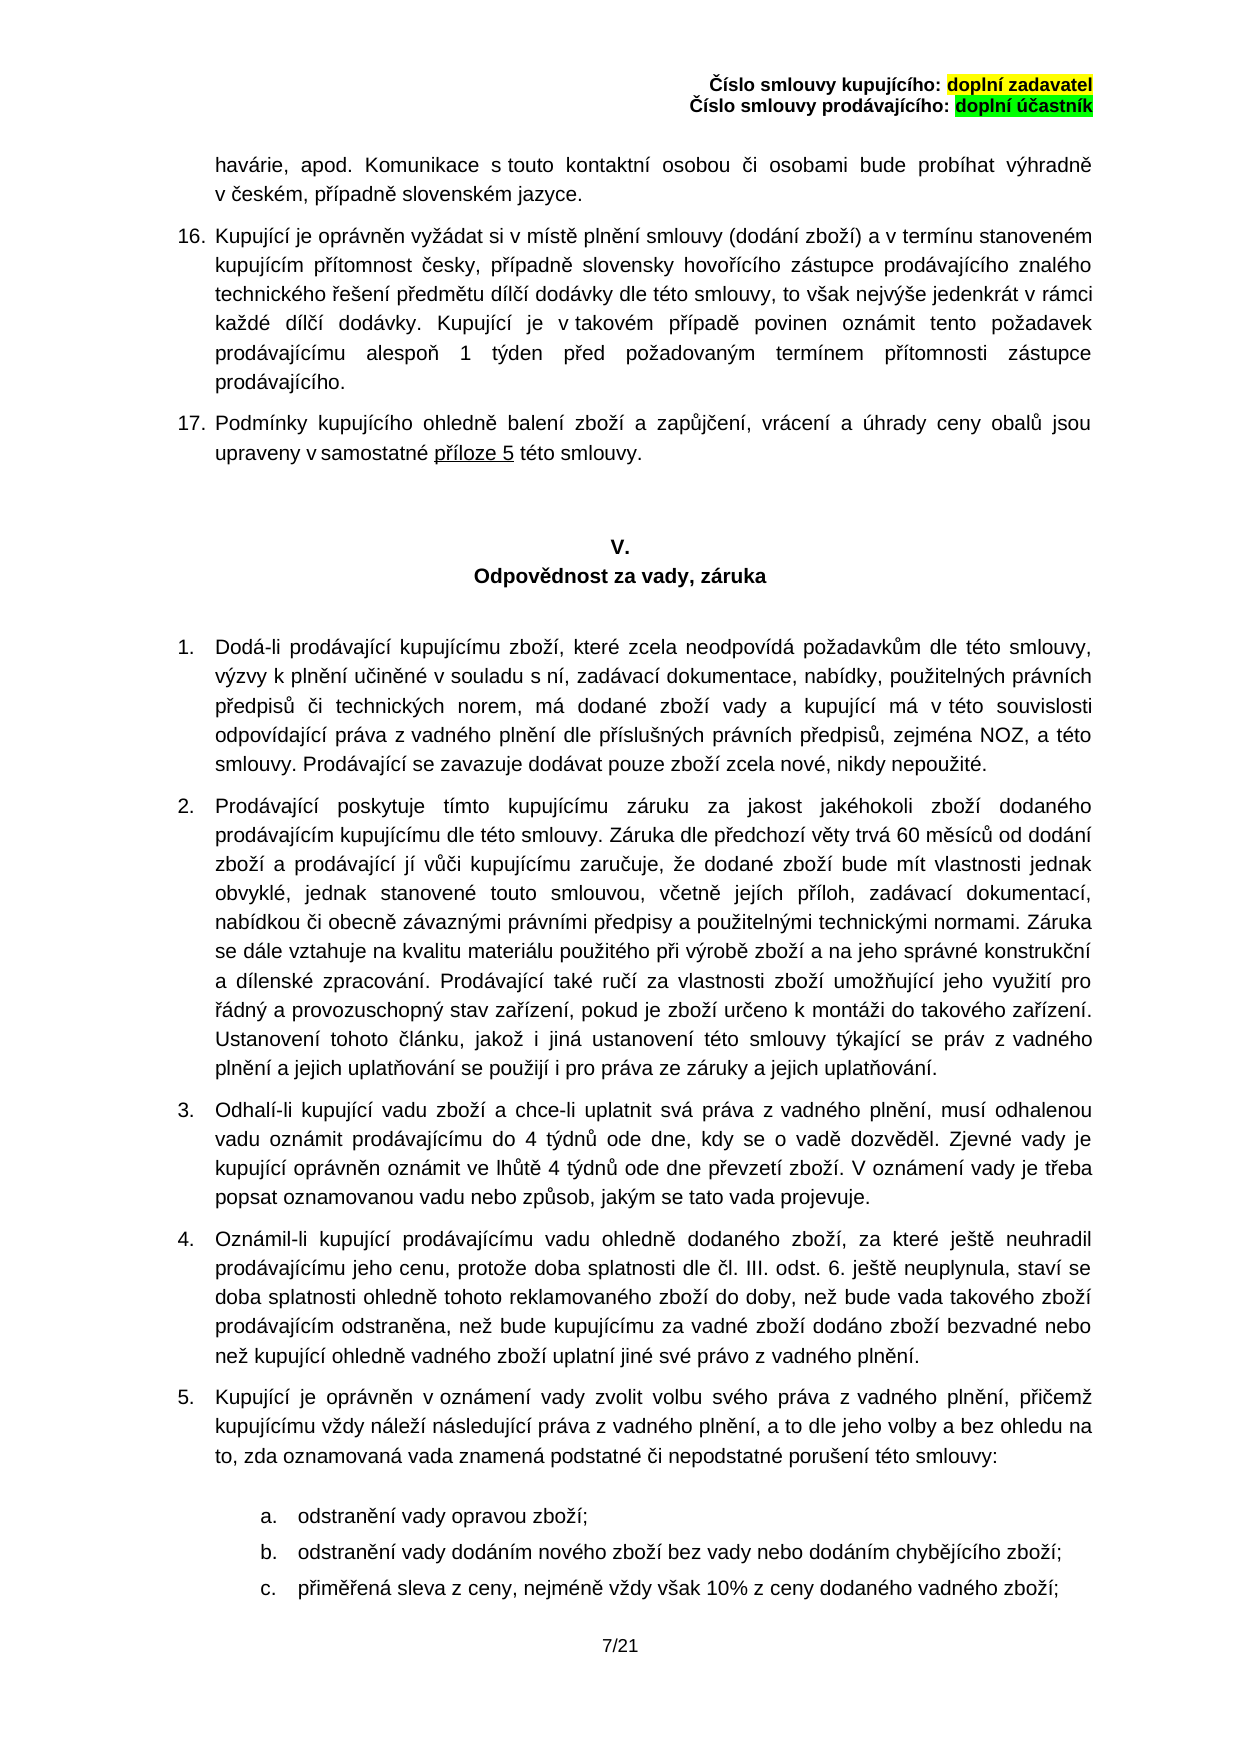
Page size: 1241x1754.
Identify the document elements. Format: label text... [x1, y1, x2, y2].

text Odhalí-li kupující vadu zboží a chce-li uplatnit svá práva z vadného plnění, musí odhalenou vadu oznámit prodávajícímu do 4 týdnů ode dne, kdy se o vadě dozvěděl. Zjevné vady je kupující oprávněn oznámit ve lhůtě 4 týdnů ode dne převzetí zboží. V oznámení vady je třeba popsat oznamovanou vadu nebo způsob, jakým se tato vada projevuje. [177, 1092, 1093, 1209]
text Kupující je oprávněn vyžádat si v místě plnění smlouvy (dodání zboží) a v termínu stanoveném kupujícím přítomnost česky, případně slovensky hovořícího zástupce prodávajícího znalého technického řešení předmětu dílčí dodávky dle této smlouvy, to však nejvýše jedenkrát v rámci každé dílčí dodávky. Kupující je v takovém případě povinen oznámit tento požadavek prodávajícímu alespoň 1 týden před požadovaným termínem přítomnosti zástupce prodávajícího. [177, 218, 1093, 393]
text Podmínky kupujícího ohledně balení zboží a zapůjčení, vrácení a úhrady ceny obalů jsou upraveny v samostatné příloze 5 této smlouvy. [177, 406, 1093, 464]
list přiměřená sleva z ceny, nejméně vždy však 10% z ceny dodaného vadného zboží; [260, 1576, 1093, 1600]
text Prodávající poskytuje tímto kupujícímu záruku za jakost jakéhokoli zboží dodaného prodávajícím kupujícímu dle této smlouvy. Záruka dle předchozí věty trvá 60 měsíců od dodání zboží a prodávající jí vůči kupujícímu zaručuje, že dodané zboží bude mít vlastnosti jednak obvyklé, jednak stanovené touto smlouvou, včetně jejích příloh, zadávací dokumentací, nabídkou či obecně závaznými právními předpisy a použitelnými technickými normami. Záruka se dále vztahuje na kvalitu materiálu použitého při výrobě zboží a na jeho správné konstrukční a dílenské zpracování. Prodávající také ručí za vlastnosti zboží umožňující jeho využití pro řádný a provozuschopný stav zařízení, pokud je zboží určeno k montáži do takového zařízení. Ustanovení tohoto článku, jakož i jiná ustanovení této smlouvy týkající se práv z vadného plnění a jejich uplatňování se použijí i pro práva ze záruky a jejich uplatňování. [177, 788, 1093, 1080]
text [177, 148, 1093, 206]
text Kupující je oprávněn v oznámení vady zvolit volbu svého práva z vadného plnění, přičemž kupujícímu vždy náleží následující práva z vadného plnění, a to dle jeho volby a bez ohledu na to, zda oznamovaná vada znamená podstatné či nepodstatné porušení této smlouvy: [177, 1380, 1093, 1467]
text Oznámil-li kupující prodávajícímu vadu ohledně dodaného zboží, za které ještě neuhradil prodávajícímu jeho cenu, protože doba splatnosti dle čl. III. odst. 6. ještě neuplynula, staví se doba splatnosti ohledně tohoto reklamovaného zboží do doby, než bude vada takového zboží prodávajícím odstraněna, než bude kupujícímu za vadné zboží dodáno zboží bezvadné nebo než kupující ohledně vadného zboží uplatní jiné své právo z vadného plnění. [177, 1222, 1093, 1367]
text Odpovědnost za vady, záruka [148, 559, 1093, 588]
list Dodá-li prodávající kupujícímu zboží, které zcela neodpovídá požadavkům dle této smlouvy, výzvy k plnění učiněné v souladu s ní, zadávací dokumentace, nabídky, použitelných právních předpisů či technických norem, má dodané zboží vady a kupující má v této souvislosti odpovídající práva z vadného plnění dle příslušných právních předpisů, zejména NOZ, a této smlouvy. Prodávající se zavazuje dodávat pouze zboží zcela nové, nikdy nepoužité. [177, 630, 1093, 776]
text V. [148, 530, 1093, 559]
list odstranění vady dodáním nového zboží bez vady nebo dodáním chybějícího zboží; [260, 1540, 1093, 1564]
list odstranění vady opravou zboží; [260, 1504, 1093, 1528]
